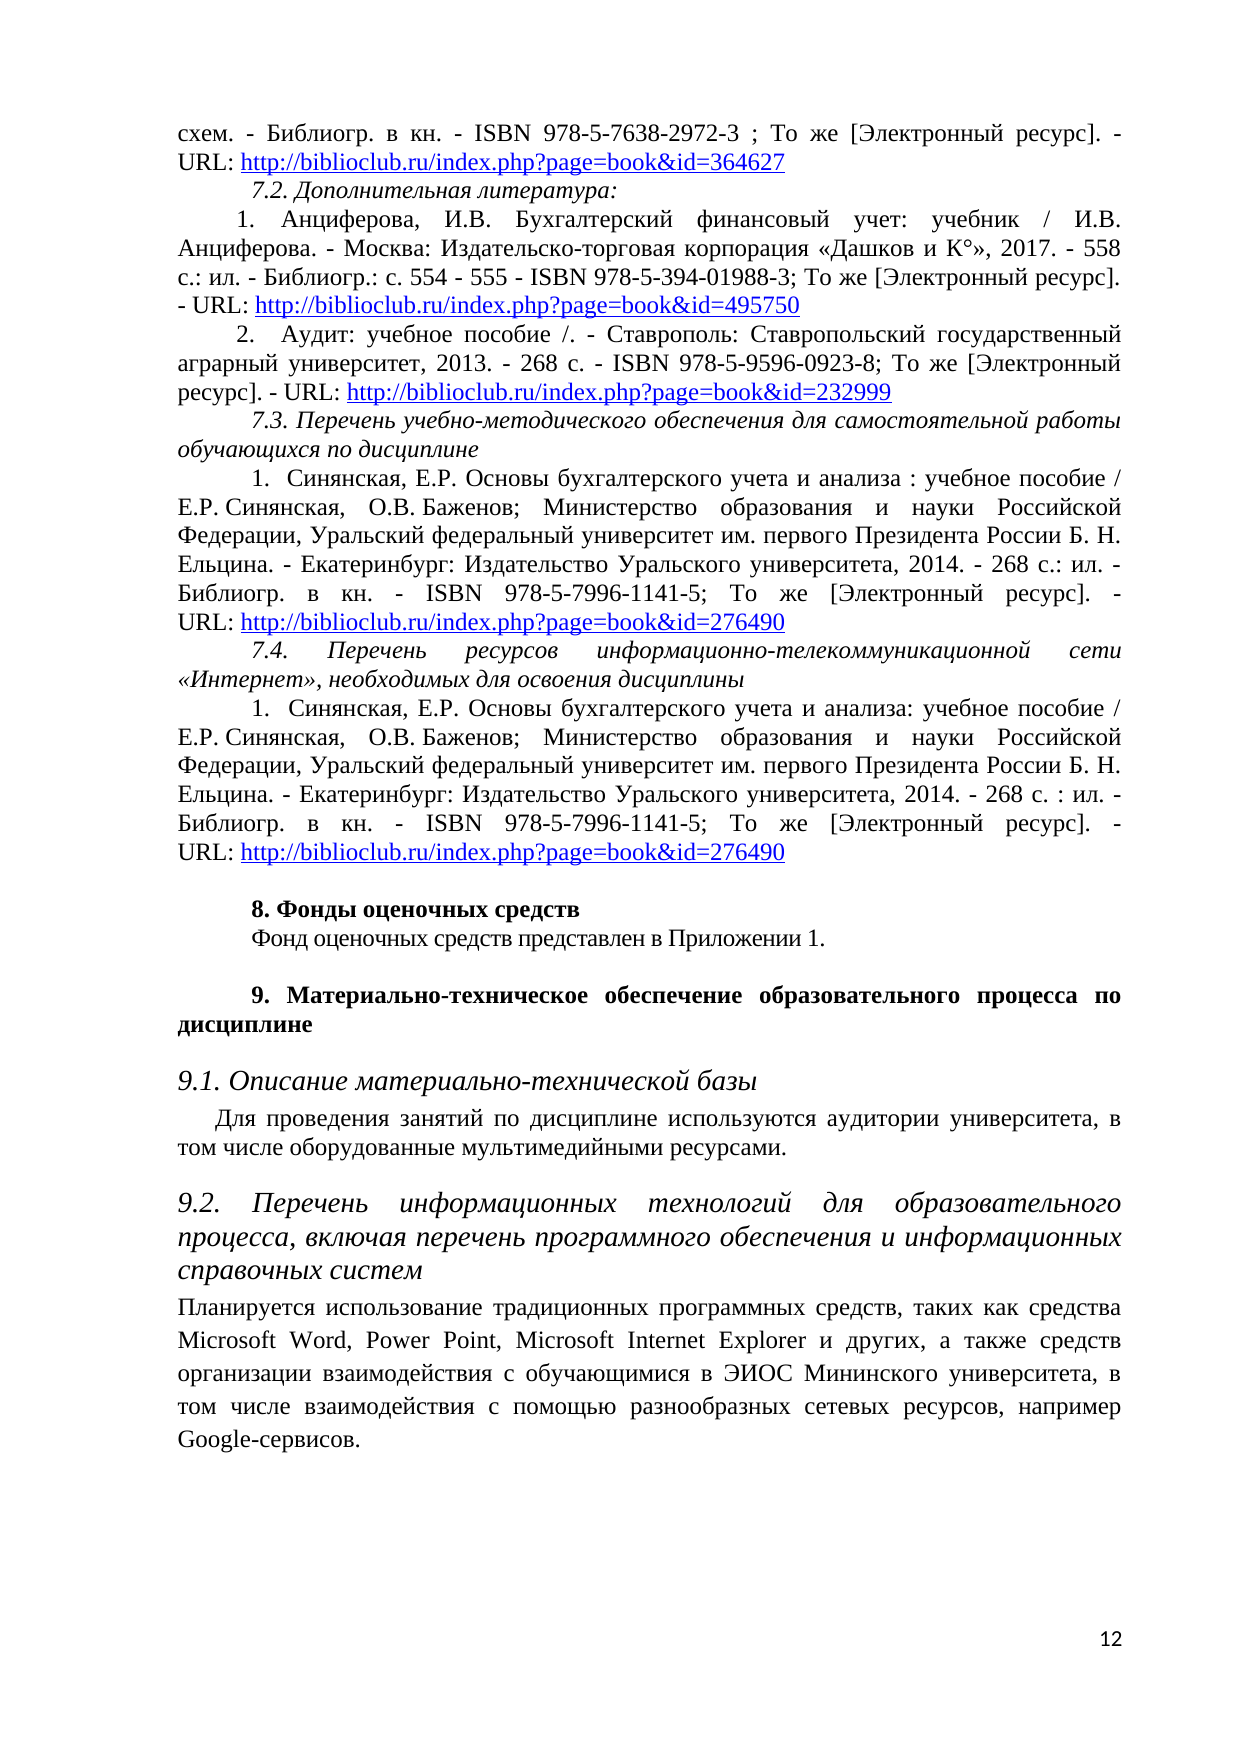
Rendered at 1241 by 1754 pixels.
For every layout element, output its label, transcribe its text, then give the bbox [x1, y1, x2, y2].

text 8. Фонды оценочных средств [177, 894, 1122, 923]
text 7.2. Дополнительная литература: [177, 176, 1122, 204]
text 9. Материально-техническое обеспечение образовательного процесса по дисциплине [177, 981, 1122, 1038]
text 1. Синянская, Е.Р. Основы бухгалтерского учета и анализа : учебное пособие / Е.Р. Синянская, О.В. Баженов; Министерство образования и науки Российской Федерации, Уральский федеральный университет им. первого Президента России Б. Н. Ельцина. - Екатеринбург: Издательство Уральского университета, 2014. - 268 с.: ил. - Библиогр. в кн. - ISBN 978-5-7996-1141-5; То же [Электронный ресурс]. - URL: http://biblioclub.ru/index.php?page=book&id=276490 [177, 463, 1122, 636]
text 1. Синянская, Е.Р. Основы бухгалтерского учета и анализа: учебное пособие / Е.Р. Синянская, О.В. Баженов; Министерство образования и науки Российской Федерации, Уральский федеральный университет им. первого Президента России Б. Н. Ельцина. - Екатеринбург: Издательство Уральского университета, 2014. - 268 с. : ил. - Библиогр. в кн. - ISBN 978-5-7996-1141-5; То же [Электронный ресурс]. - URL: http://biblioclub.ru/index.php?page=book&id=276490 [177, 693, 1122, 866]
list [177, 118, 1122, 176]
text 9.2. Перечень информационных технологий для образовательного процесса, включая перечень программного обеспечения и информационных справочных систем [177, 1185, 1122, 1286]
list Аудит: учебное пособие /. - Ставрополь: Ставропольский государственный аграрный университет, 2013. - 268 с. - ISBN 978-5-9596-0923-8; То же [Электронный ресурс]. - URL: http://biblioclub.ru/index.php?page=book&id=232999 [177, 319, 1122, 406]
list Анциферова, И.В. Бухгалтерский финансовый учет: учебник / И.В. Анциферова. - Москва: Издательско-торговая корпорация «Дашков и К°», 2017. - 558 с.: ил. - Библиогр.: с. 554 - 555 - ISBN 978-5-394-01988-3; То же [Электронный ресурс]. - URL: http://biblioclub.ru/index.php?page=book&id=495750 [177, 204, 1122, 319]
text 7.3. Перечень учебно-методического обеспечения для самостоятельной работы обучающихся по дисциплине [177, 406, 1122, 463]
text Фонд оценочных средств представлен в Приложении 1. [177, 923, 1122, 952]
text 7.4. Перечень ресурсов информационно-телекоммуникационной сети «Интернет», необходимых для освоения дисциплины [177, 636, 1122, 693]
text 9.1. Описание материально-технической базы [177, 1063, 1122, 1097]
text Для проведения занятий по дисциплине используются аудитории университета, в том числе оборудованные мультимедийными ресурсами. [177, 1103, 1122, 1160]
text Планируется использование традиционных программных средств, таких как средства Microsoft Word, Power Point, Microsoft Internet Explorer и других, а также средств организации взаимодействия с обучающимися в ЭИОС Мининского университета, в том числе взаимодействия с помощью разнообразных сетевых ресурсов, например Google-сервисов. [177, 1292, 1122, 1453]
